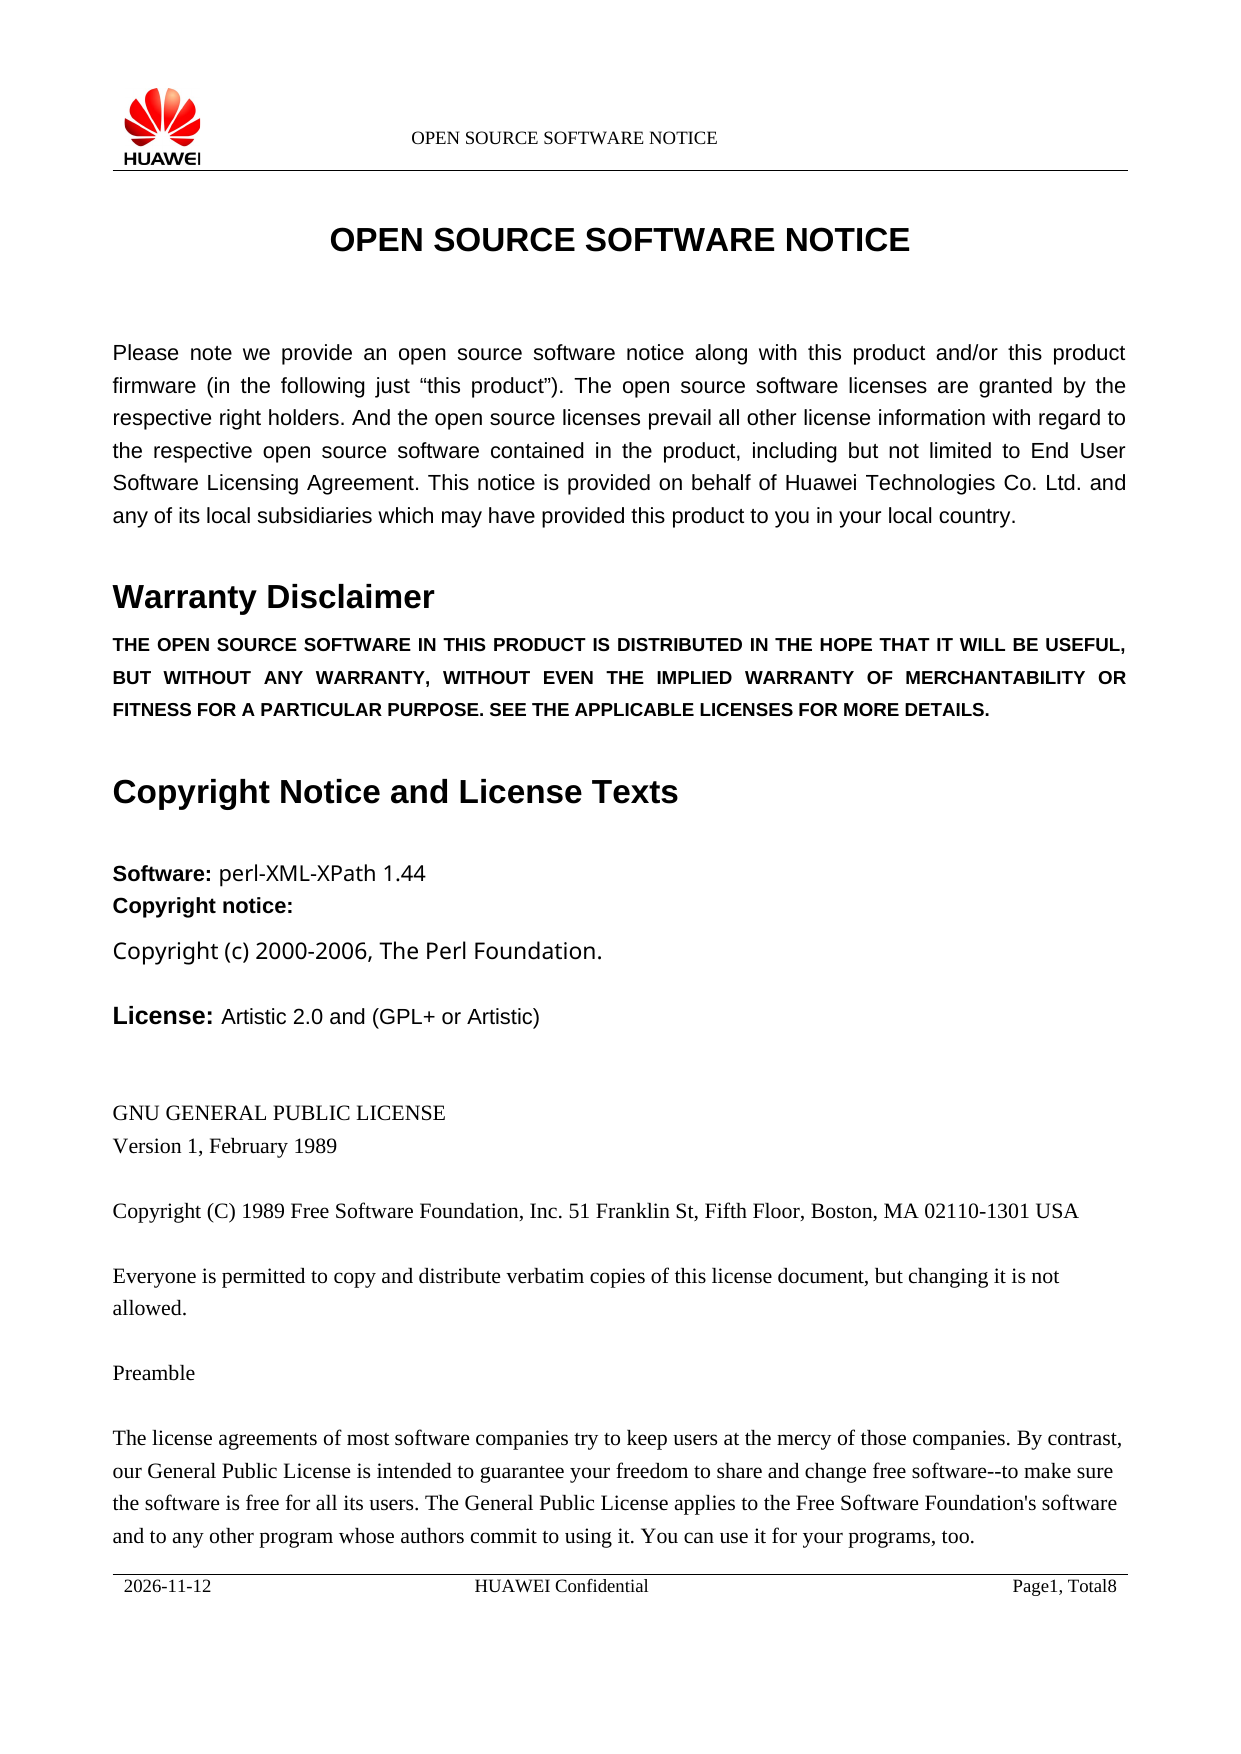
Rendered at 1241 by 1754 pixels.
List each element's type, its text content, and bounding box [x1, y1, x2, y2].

text Copyright (c) 2000-2006, The Perl Foundation. [112, 934, 1128, 999]
text Copyright notice: [112, 889, 1128, 921]
text Warranty Disclaimer [112, 564, 1128, 629]
text Please note we provide an open source software notice along with this product and/or this product firmware (in the following just “this product”). The open source software licenses are granted by the respective right holders. And the open source licenses prevail all other license information with regard to the respective open source software contained in the product, including but not limited to End User Software Licensing Agreement. This notice is provided on behalf of Huawei Technologies Co. Ltd. and any of its local subsidiaries which may have provided this product to you in your local country. [112, 336, 1128, 531]
title Software: perl-XML-XPath 1.44 [112, 856, 1128, 889]
text Copyright Notice and License Texts [112, 759, 1128, 824]
text The open source software in this product is distributed in the hope that it will be useful, but WITHOUT ANY WARRANTY, without even the implied warranty of MERCHANTABILITY or FITNESS FOR A PARTICULAR PURPOSE. See the applicable licenses for more details. [112, 629, 1128, 726]
text License: Artistic 2.0 and (GPL+ or Artistic) [112, 999, 1128, 1031]
picture [124, 88, 201, 165]
text OPEN SOURCE SOFTWARE NOTICE [112, 206, 1128, 271]
